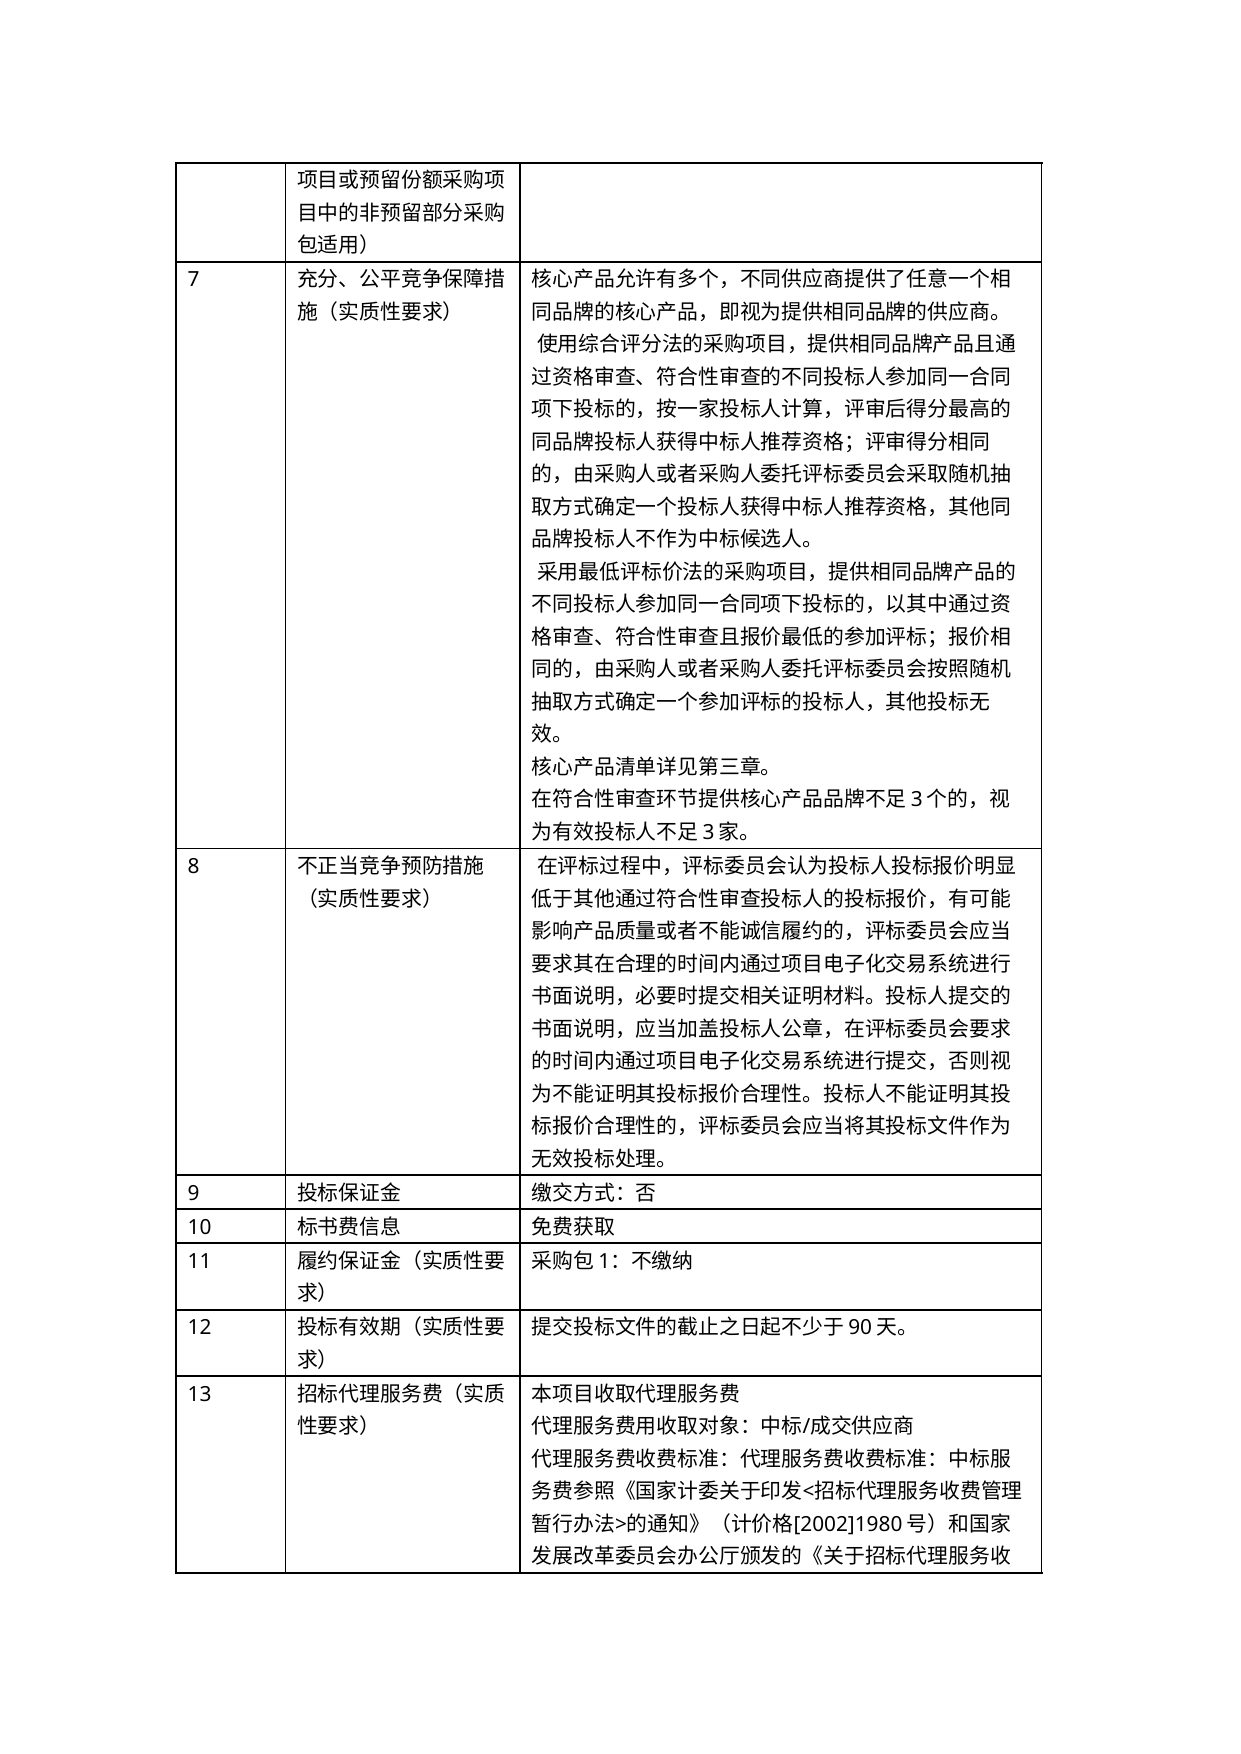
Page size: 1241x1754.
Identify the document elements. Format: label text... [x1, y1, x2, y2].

table_cell 在评标过程中，评标委员会认为投标人投标报价明显低于其他通过符合性审查投标人的投标报价，有可能影响产品质量或者不能诚信履约的，评标委员会应当要求其在合理的时间内通过项目电子化交易系统进行书面说明，必要时提交相关证明材料。投标人提交的书面说明，应当加盖投标人公章，在评标委员会要求的时间内通过项目电子化交易系统进行提交，否则视为不能证明其投标报价合理性。投标人不能证明其投标报价合理性的，评标委员会应当将其投标文件作为无效投标处理。 [521, 849, 1041, 1174]
table_cell 核心产品允许有多个，不同供应商提供了任意一个相同品牌的核心产品，即视为提供相同品牌的供应商。 使用综合评分法的采购项目，提供相同品牌产品且通过资格审查、符合性审查的不同投标人参加同一合同项下投标的，按一家投标人计算，评审后得分最高的同品牌投标人获得中标人推荐资格；评审得分相同的，由采购人或者采购人委托评标委员会采取随机抽取方式确定一个投标人获得中标人推荐资格，其他同品牌投标人不作为中标候选人。 采用最低评标价法的采购项目，提供相同品牌产品的不同投标人参加同一合同项下投标的，以其中通过资格审查、符合性审查且报价最低的参加评标；报价相同的，由采购人或者采购人委托评标委员会按照随机抽取方式确定一个参加评标的投标人，其他投标无效。 核心产品清单详见第三章。 在符合性审查环节提供核心产品品牌不足3个的，视为有效投标人不足3家。 [521, 263, 1041, 848]
table_cell 7 [177, 263, 285, 848]
table_cell 11 [177, 1244, 285, 1309]
table_cell 标书费信息 [286, 1210, 519, 1242]
table_cell 免费获取 [521, 1210, 1041, 1242]
table_cell 缴交方式：否 [521, 1176, 1041, 1208]
table_cell 提交投标文件的截止之日起不少于90天。 [521, 1311, 1041, 1375]
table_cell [521, 164, 1041, 261]
table_cell 履约保证金（实质性要求） [286, 1244, 519, 1309]
table_cell 6 [177, 164, 285, 261]
table_cell 10 [177, 1210, 285, 1242]
table_cell 不正当竞争预防措施（实质性要求） [286, 849, 519, 1174]
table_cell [521, 1377, 1041, 1572]
table_cell 投标有效期（实质性要求） [286, 1311, 519, 1375]
table_cell 招标代理服务费（实质性要求） [286, 1377, 519, 1572]
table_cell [286, 164, 519, 261]
table_cell 采购包1：不缴纳 [521, 1244, 1041, 1309]
table_cell 13 [177, 1377, 285, 1572]
table_cell 8 [177, 849, 285, 1174]
table_cell 投标保证金 [286, 1176, 519, 1208]
table_cell 12 [177, 1311, 285, 1375]
table_cell 充分、公平竞争保障措施（实质性要求） [286, 263, 519, 848]
table_cell 9 [177, 1176, 285, 1208]
